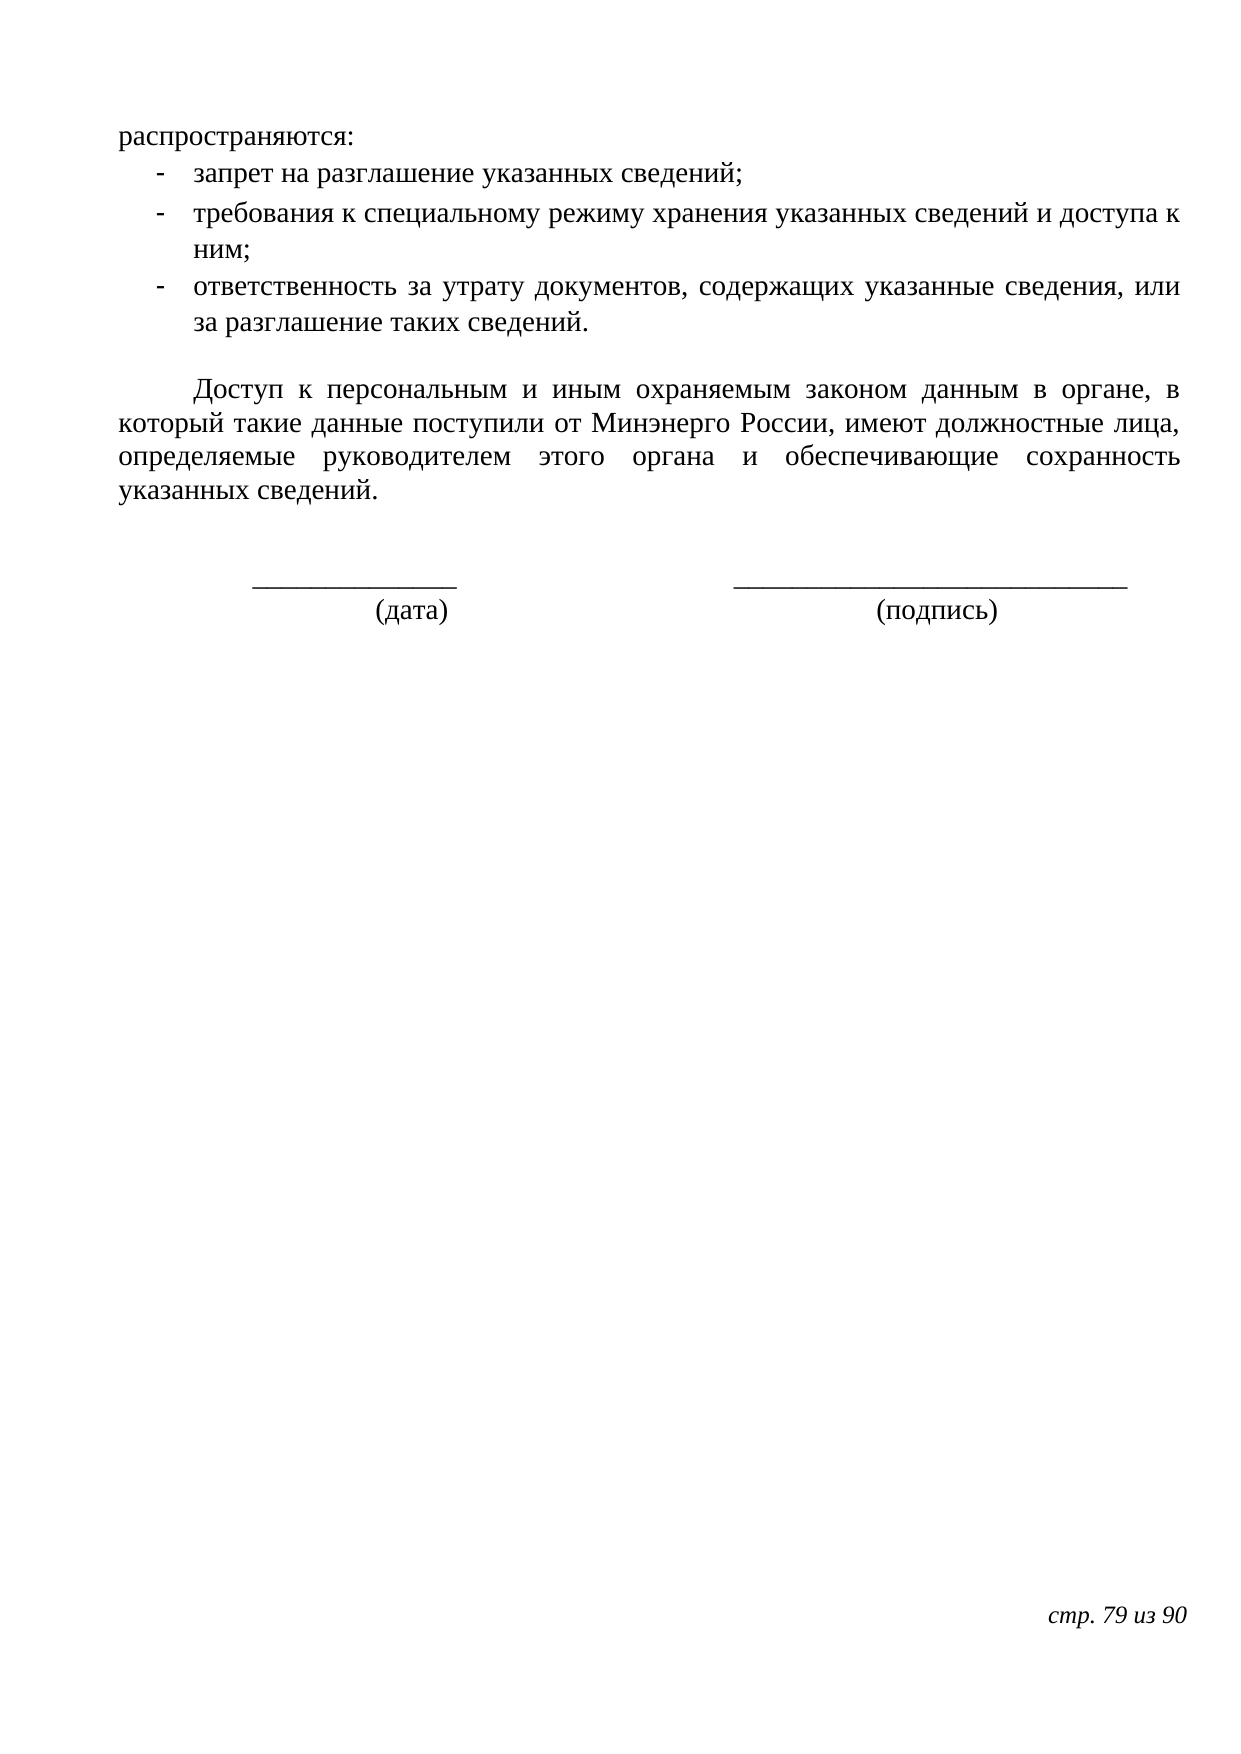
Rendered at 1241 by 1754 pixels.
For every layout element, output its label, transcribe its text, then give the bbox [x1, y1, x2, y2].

text ______________ ___________________________ [193, 558, 1181, 592]
text (дата) (подпись) [118, 592, 1181, 625]
list запрет на разглашение указанных сведений; [156, 152, 1181, 191]
list требования к специальному режиму хранения указанных сведений и доступа к ним; [156, 191, 1181, 264]
list ответственность за утрату документов, содержащих указанные сведения, или за разглашение таких сведений. [156, 264, 1181, 338]
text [118, 118, 1181, 152]
text Доступ к персональным и иным охраняемым законом данным в органе, в который такие данные поступили от Минэнерго России, имеют должностные лица, определяемые руководителем этого органа и обеспечивающие сохранность указанных сведений. [118, 371, 1181, 506]
